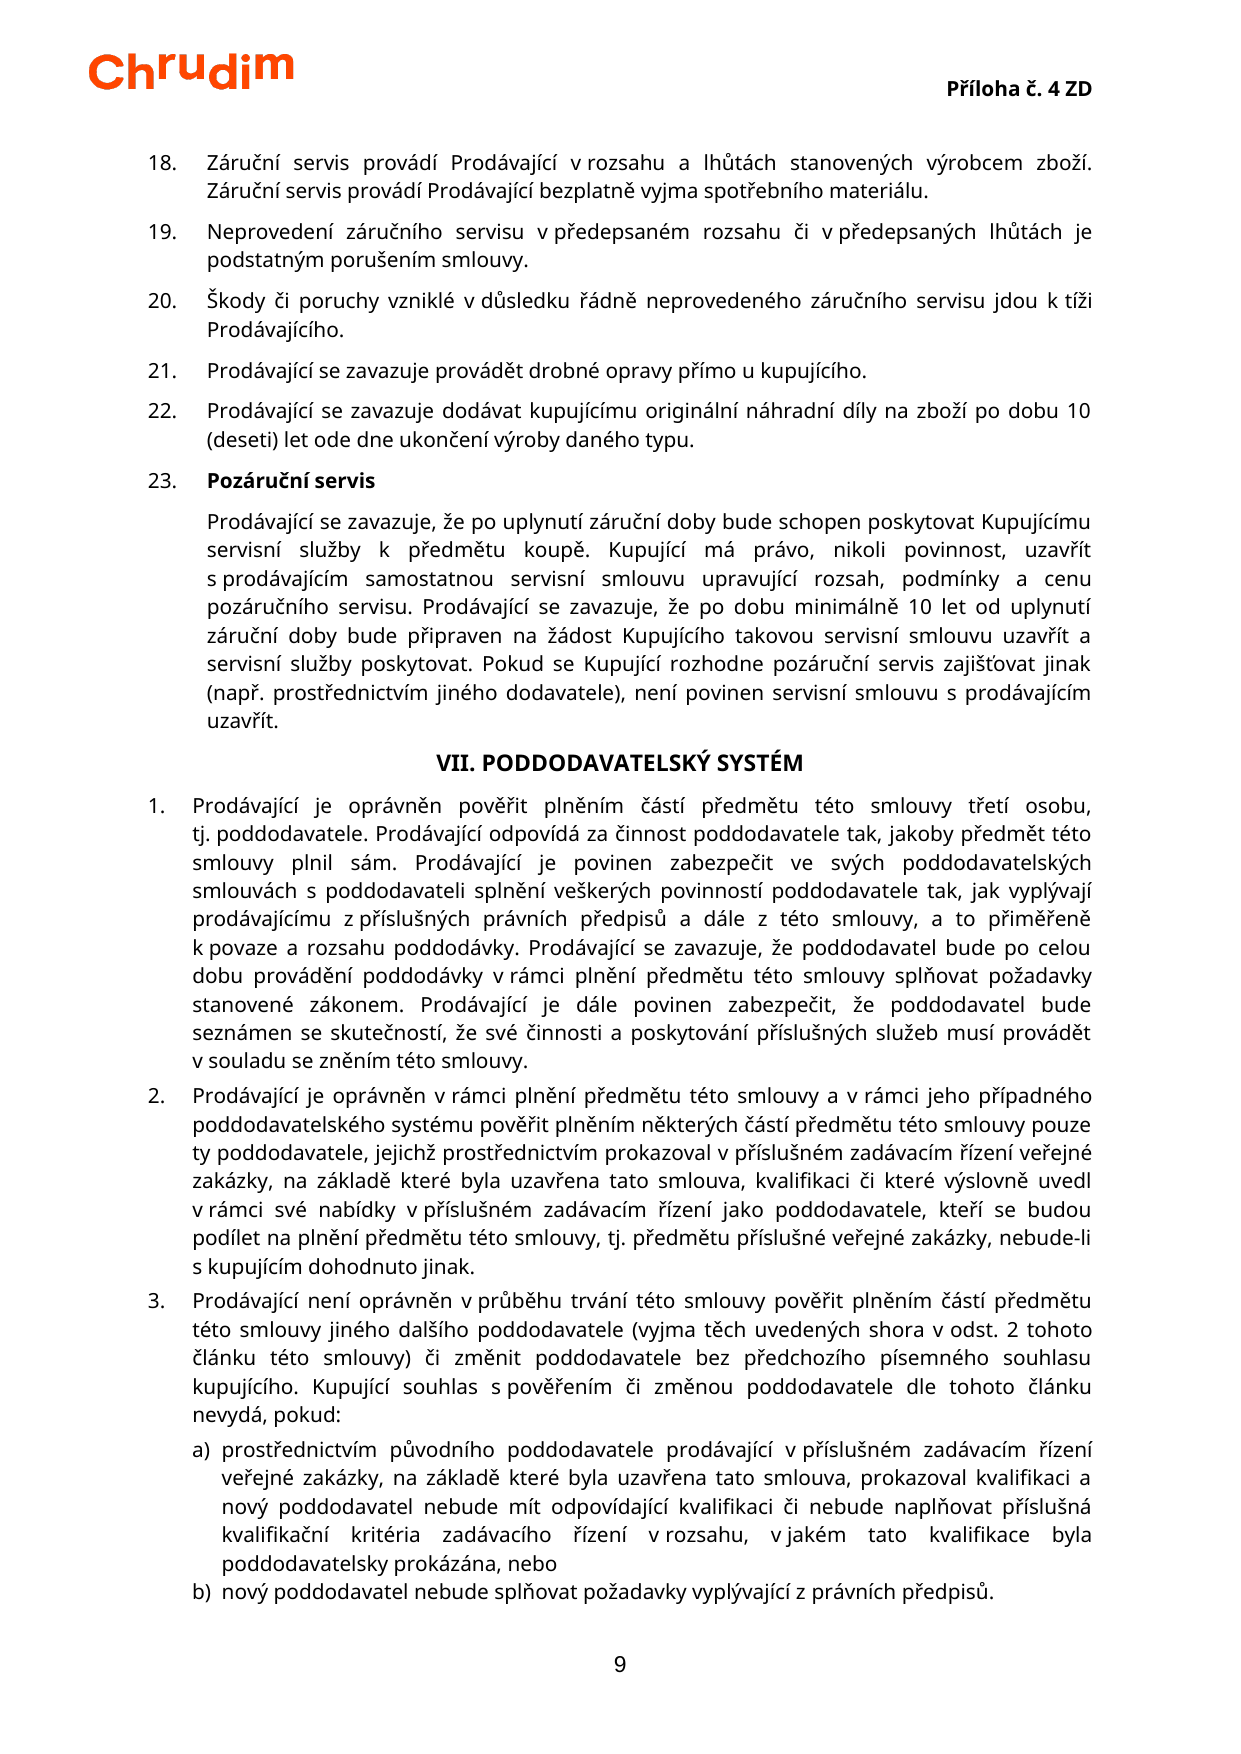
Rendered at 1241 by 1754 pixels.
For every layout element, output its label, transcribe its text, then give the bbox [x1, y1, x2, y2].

list Prodávající je oprávněn v rámci plnění předmětu této smlouvy a v rámci jeho případného poddodavatelského systému pověřit plněním některých částí předmětu této smlouvy pouze ty poddodavatele, jejichž prostřednictvím prokazoval v příslušném zadávacím řízení veřejné zakázky, na základě které byla uzavřena tato smlouva, kvalifikaci či které výslovně uvedl v rámci své nabídky v příslušném zadávacím řízení jako poddodavatele, kteří se budou podílet na plnění předmětu této smlouvy, tj. předmětu příslušné veřejné zakázky, nebude-li s kupujícím dohodnuto jinak. [148, 1081, 1093, 1280]
list Prodávající není oprávněn v průběhu trvání této smlouvy pověřit plněním částí předmětu této smlouvy jiného dalšího poddodavatele (vyjma těch uvedených shora v odst. 2 tohoto článku této smlouvy) či změnit poddodavatele bez předchozího písemného souhlasu kupujícího. Kupující souhlas s pověřením či změnou poddodavatele dle tohoto článku nevydá, pokud: [148, 1287, 1093, 1429]
list Prodávající se zavazuje dodávat kupujícímu originální náhradní díly na zboží po dobu 10 (deseti) let ode dne ukončení výroby daného typu. [148, 397, 1093, 453]
text Prodávající se zavazuje, že po uplynutí záruční doby bude schopen poskytovat Kupujícímu servisní služby k předmětu koupě. Kupující má právo, nikoli povinnost, uzavřít s prodávajícím samostatnou servisní smlouvu upravující rozsah, podmínky a cenu pozáručního servisu. Prodávající se zavazuje, že po dobu minimálně 10 let od uplynutí záruční doby bude připraven na žádost Kupujícího takovou servisní smlouvu uzavřít a servisní služby poskytovat. Pokud se Kupující rozhodne pozáruční servis zajišťovat jinak (např. prostřednictvím jiného dodavatele), není povinen servisní smlouvu s prodávajícím uzavřít. [207, 507, 1093, 734]
list Prodávající se zavazuje provádět drobné opravy přímo u kupujícího. [148, 356, 1093, 384]
list nový poddodavatel nebude splňovat požadavky vyplývající z právních předpisů. [192, 1577, 1093, 1606]
list prostřednictvím původního poddodavatele prodávající v příslušném zadávacím řízení veřejné zakázky, na základě které byla uzavřena tato smlouva, prokazoval kvalifikaci a nový poddodavatel nebude mít odpovídající kvalifikaci či nebude naplňovat příslušná kvalifikační kritéria zadávacího řízení v rozsahu, v jakém tato kvalifikace byla poddodavatelsky prokázána, nebo [192, 1435, 1093, 1577]
list Škody či poruchy vzniklé v důsledku řádně neprovedeného záručního servisu jdou k tíži Prodávajícího. [148, 286, 1093, 343]
picture [62, 12, 322, 118]
list Pozáruční servis [148, 466, 1093, 494]
list Prodávající je oprávněn pověřit plněním částí předmětu této smlouvy třetí osobu, tj. poddodavatele. Prodávající odpovídá za činnost poddodavatele tak, jakoby předmět této smlouvy plnil sám. Prodávající je povinen zabezpečit ve svých poddodavatelských smlouvách s poddodavateli splnění veškerých povinností poddodavatele tak, jak vyplývají prodávajícímu z příslušných právních předpisů a dále z této smlouvy, a to přiměřeně k povaze a rozsahu poddodávky. Prodávající se zavazuje, že poddodavatel bude po celou dobu provádění poddodávky v rámci plnění předmětu této smlouvy splňovat požadavky stanovené zákonem. Prodávající je dále povinen zabezpečit, že poddodavatel bude seznámen se skutečností, že své činnosti a poskytování příslušných služeb musí provádět v souladu se zněním této smlouvy. [148, 791, 1093, 1075]
list Záruční servis provádí Prodávající v rozsahu a lhůtách stanovených výrobcem zboží. Záruční servis provádí Prodávající bezplatně vyjma spotřebního materiálu. [148, 148, 1093, 204]
text VII. Poddodavatelský systém [148, 747, 1093, 778]
list Neprovedení záručního servisu v předepsaném rozsahu či v předepsaných lhůtách je podstatným porušením smlouvy. [148, 217, 1093, 274]
